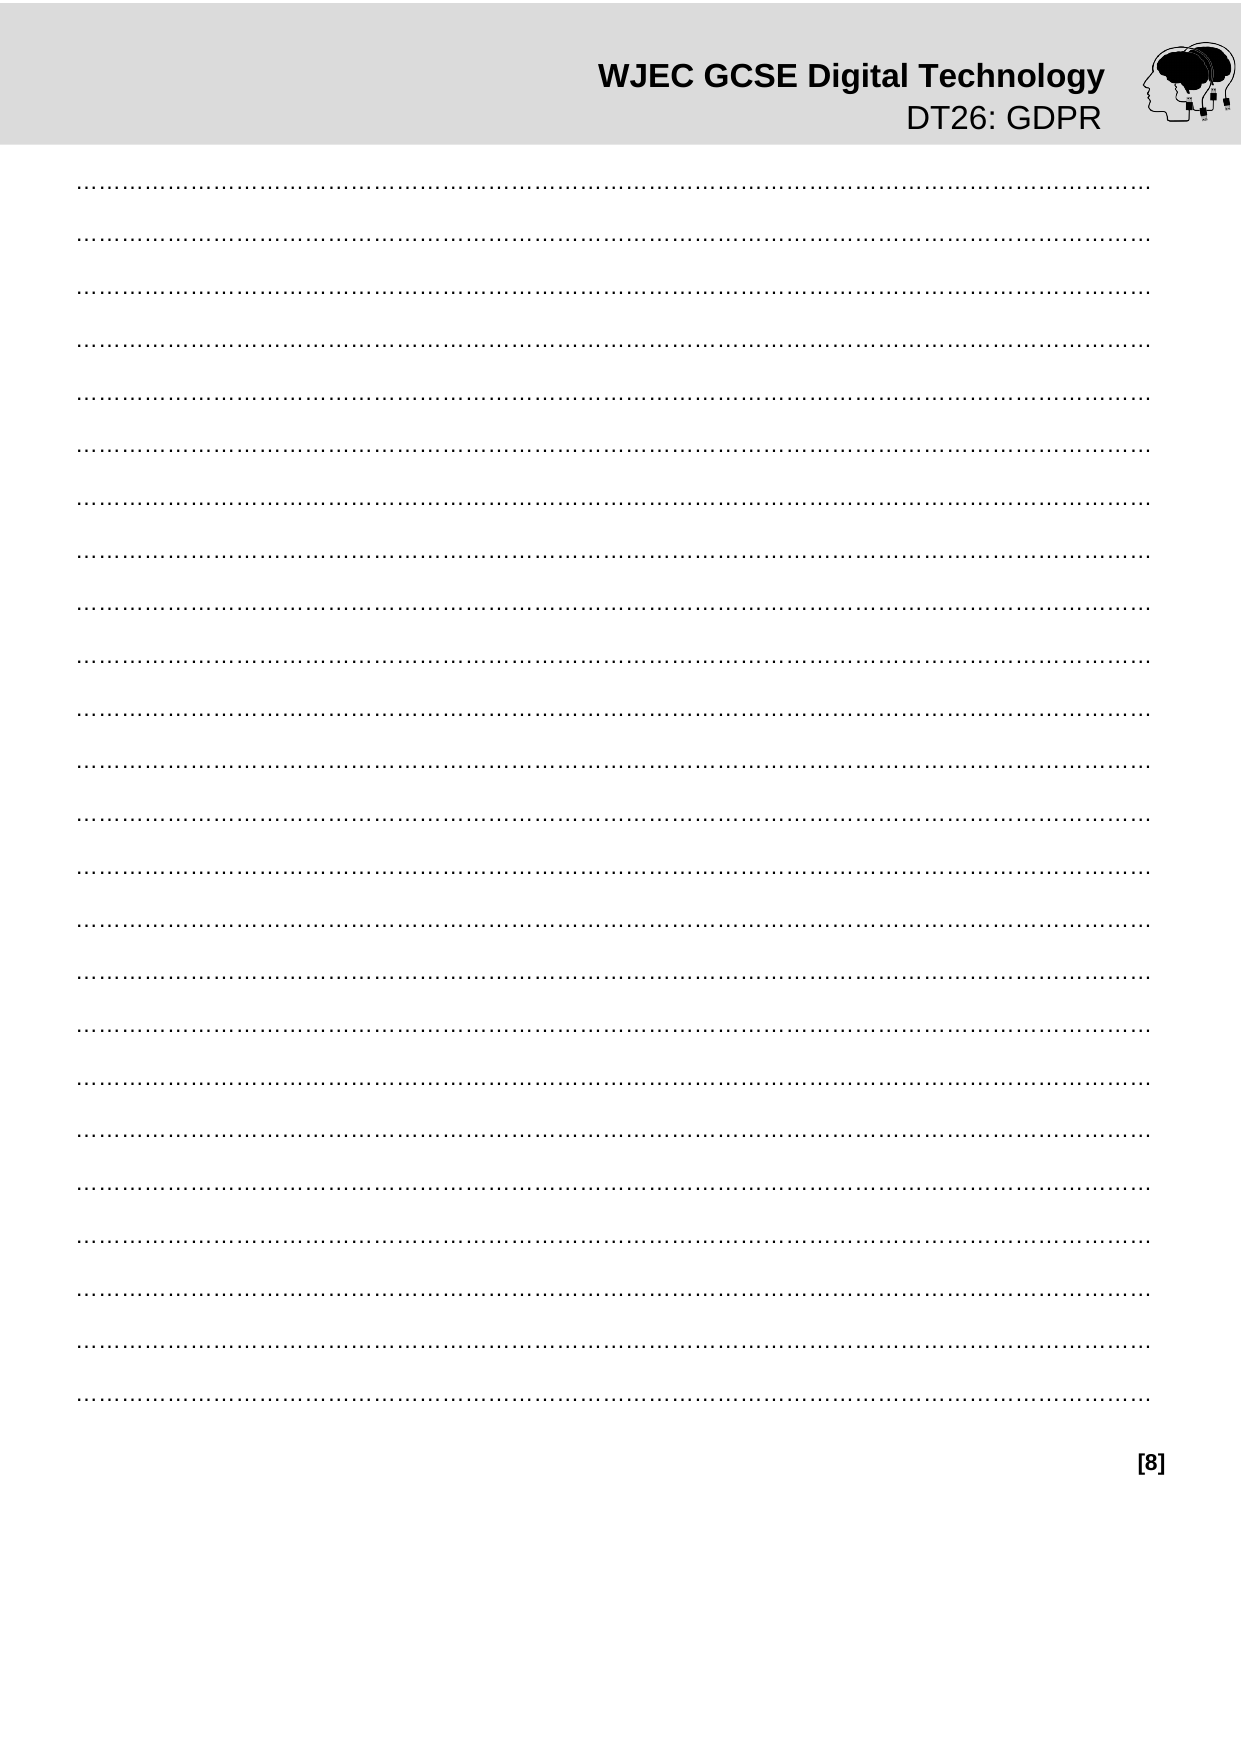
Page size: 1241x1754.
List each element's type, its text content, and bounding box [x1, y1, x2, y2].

picture [1137, 39, 1241, 137]
text [8] [75, 1449, 1165, 1476]
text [75, 168, 1165, 1406]
